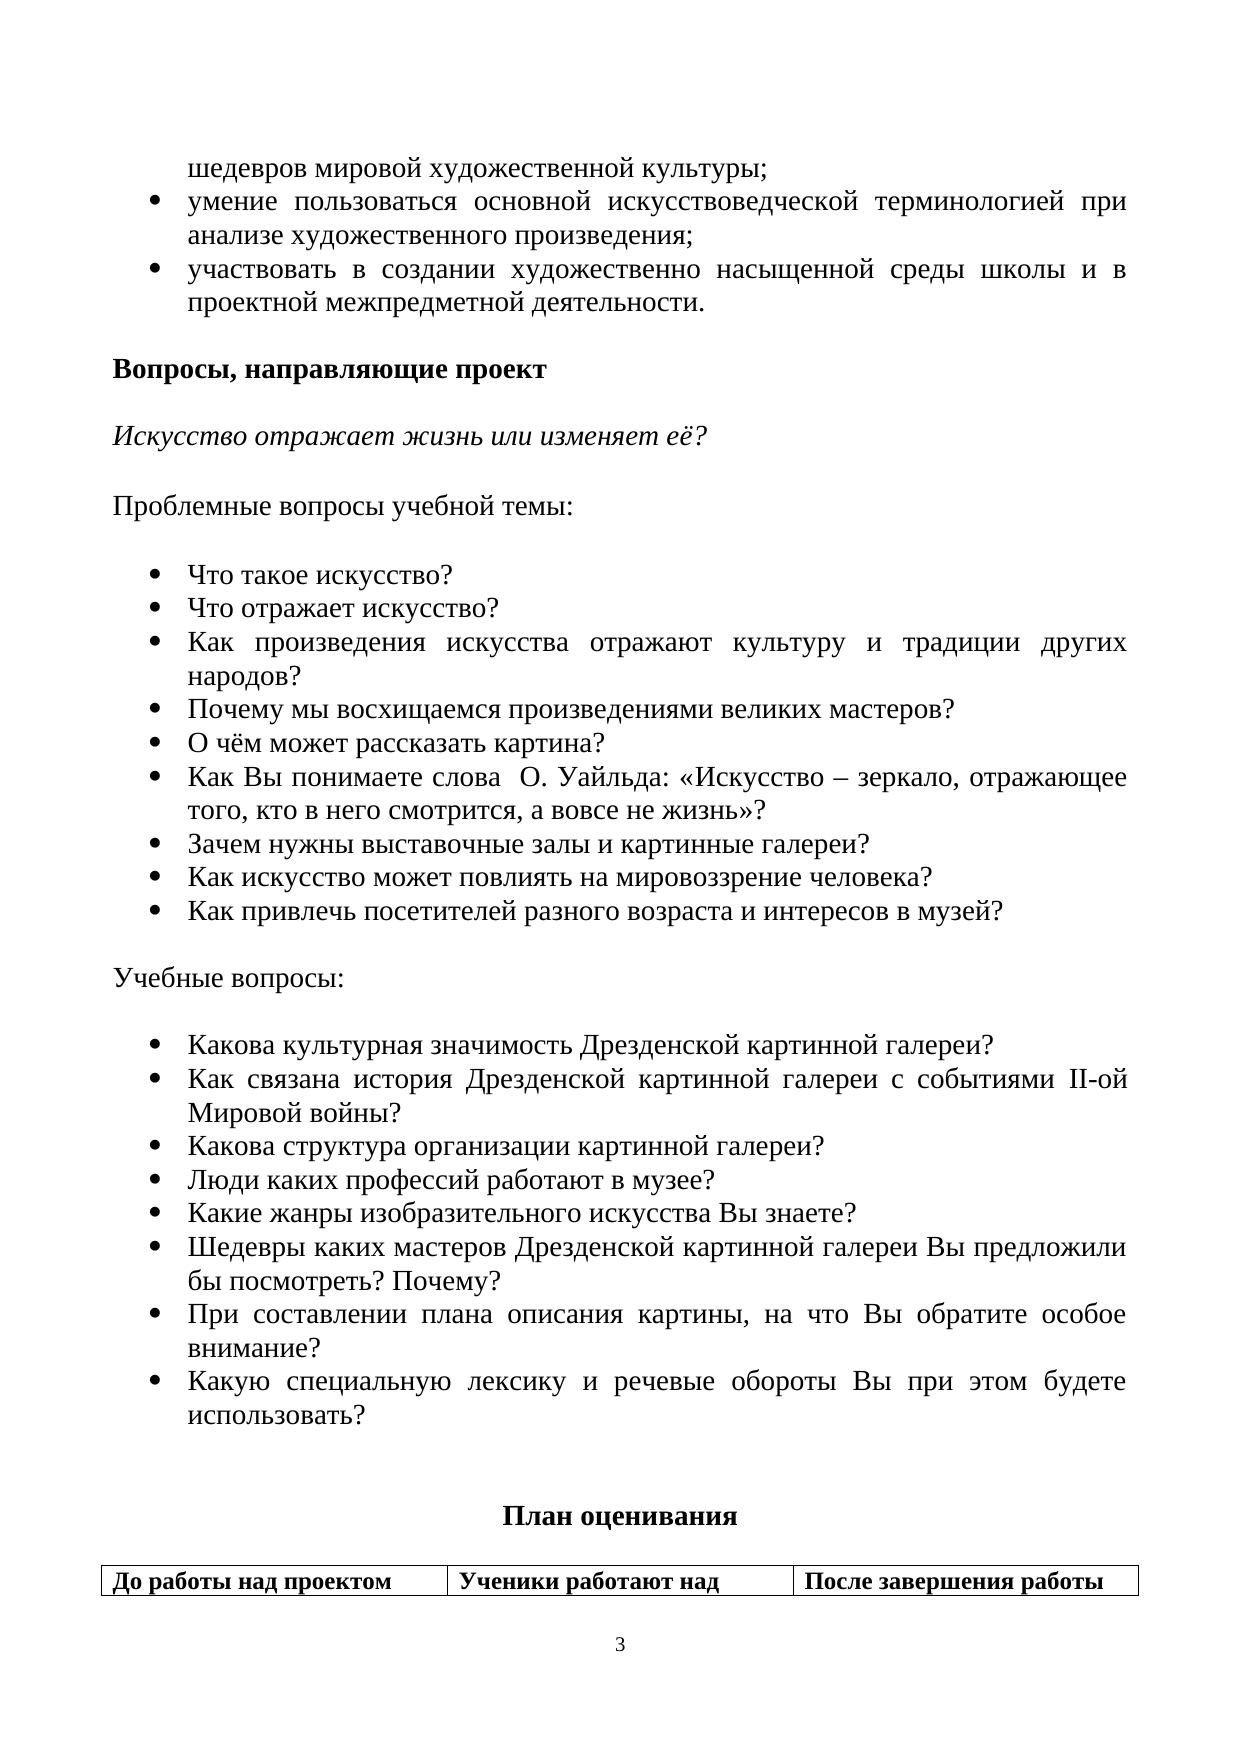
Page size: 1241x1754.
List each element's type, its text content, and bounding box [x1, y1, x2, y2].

list Какие жанры изобразительного искусства Вы знаете? [150, 1196, 1128, 1229]
text План оценивания [112, 1498, 1128, 1531]
text Проблемные вопросы учебной темы: [112, 488, 1128, 521]
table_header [794, 1566, 1138, 1595]
list Люди каких профессий работают в музее? [150, 1162, 1128, 1196]
list Что такое искусство? [150, 557, 1128, 591]
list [150, 150, 1128, 183]
list Как произведения искусства отражают культуру и традиции других народов? [150, 624, 1128, 691]
list Что отражает искусство? [150, 591, 1128, 624]
list Как связана история Дрезденской картинной галереи с событиями II-ой Мировой войны? [150, 1061, 1128, 1128]
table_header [448, 1566, 793, 1595]
list При составлении плана описания картины, на что Вы обратите особое внимание? [150, 1296, 1128, 1363]
list участвовать в создании художественно насыщенной среды школы и в проектной межпредметной деятельности. [150, 251, 1128, 318]
list Почему мы восхищаемся произведениями великих мастеров? [150, 691, 1128, 725]
list умение пользоваться основной искусствоведческой терминологией при анализе художественного произведения; [150, 183, 1128, 251]
list Какую специальную лексику и речевые обороты Вы при этом будете использовать? [150, 1363, 1128, 1431]
list Какова культурная значимость Дрезденской картинной галереи? [150, 1027, 1128, 1061]
list О чём может рассказать картина? [150, 725, 1128, 759]
list Как привлечь посетителей разного возраста и интересов в музей? [150, 893, 1128, 927]
text Искусство отражает жизнь или изменяет её? [112, 418, 1128, 452]
list Как искусство может повлиять на мировоззрение человека? [150, 859, 1128, 893]
list Шедевры каких мастеров Дрезденской картинной галереи Вы предложили бы посмотреть? Почему? [150, 1229, 1128, 1296]
list Какова структура организации картинной галереи? [150, 1128, 1128, 1162]
text Учебные вопросы: [112, 960, 1128, 994]
list Зачем нужны выставочные залы и картинные галереи? [150, 826, 1128, 859]
list Как Вы понимаете слова О. Уайльда: «Искусство – зеркало, отражающее того, кто в него смотрится, а вовсе не жизнь»? [150, 759, 1128, 826]
text Вопросы, направляющие проект [112, 351, 1128, 385]
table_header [102, 1566, 447, 1595]
